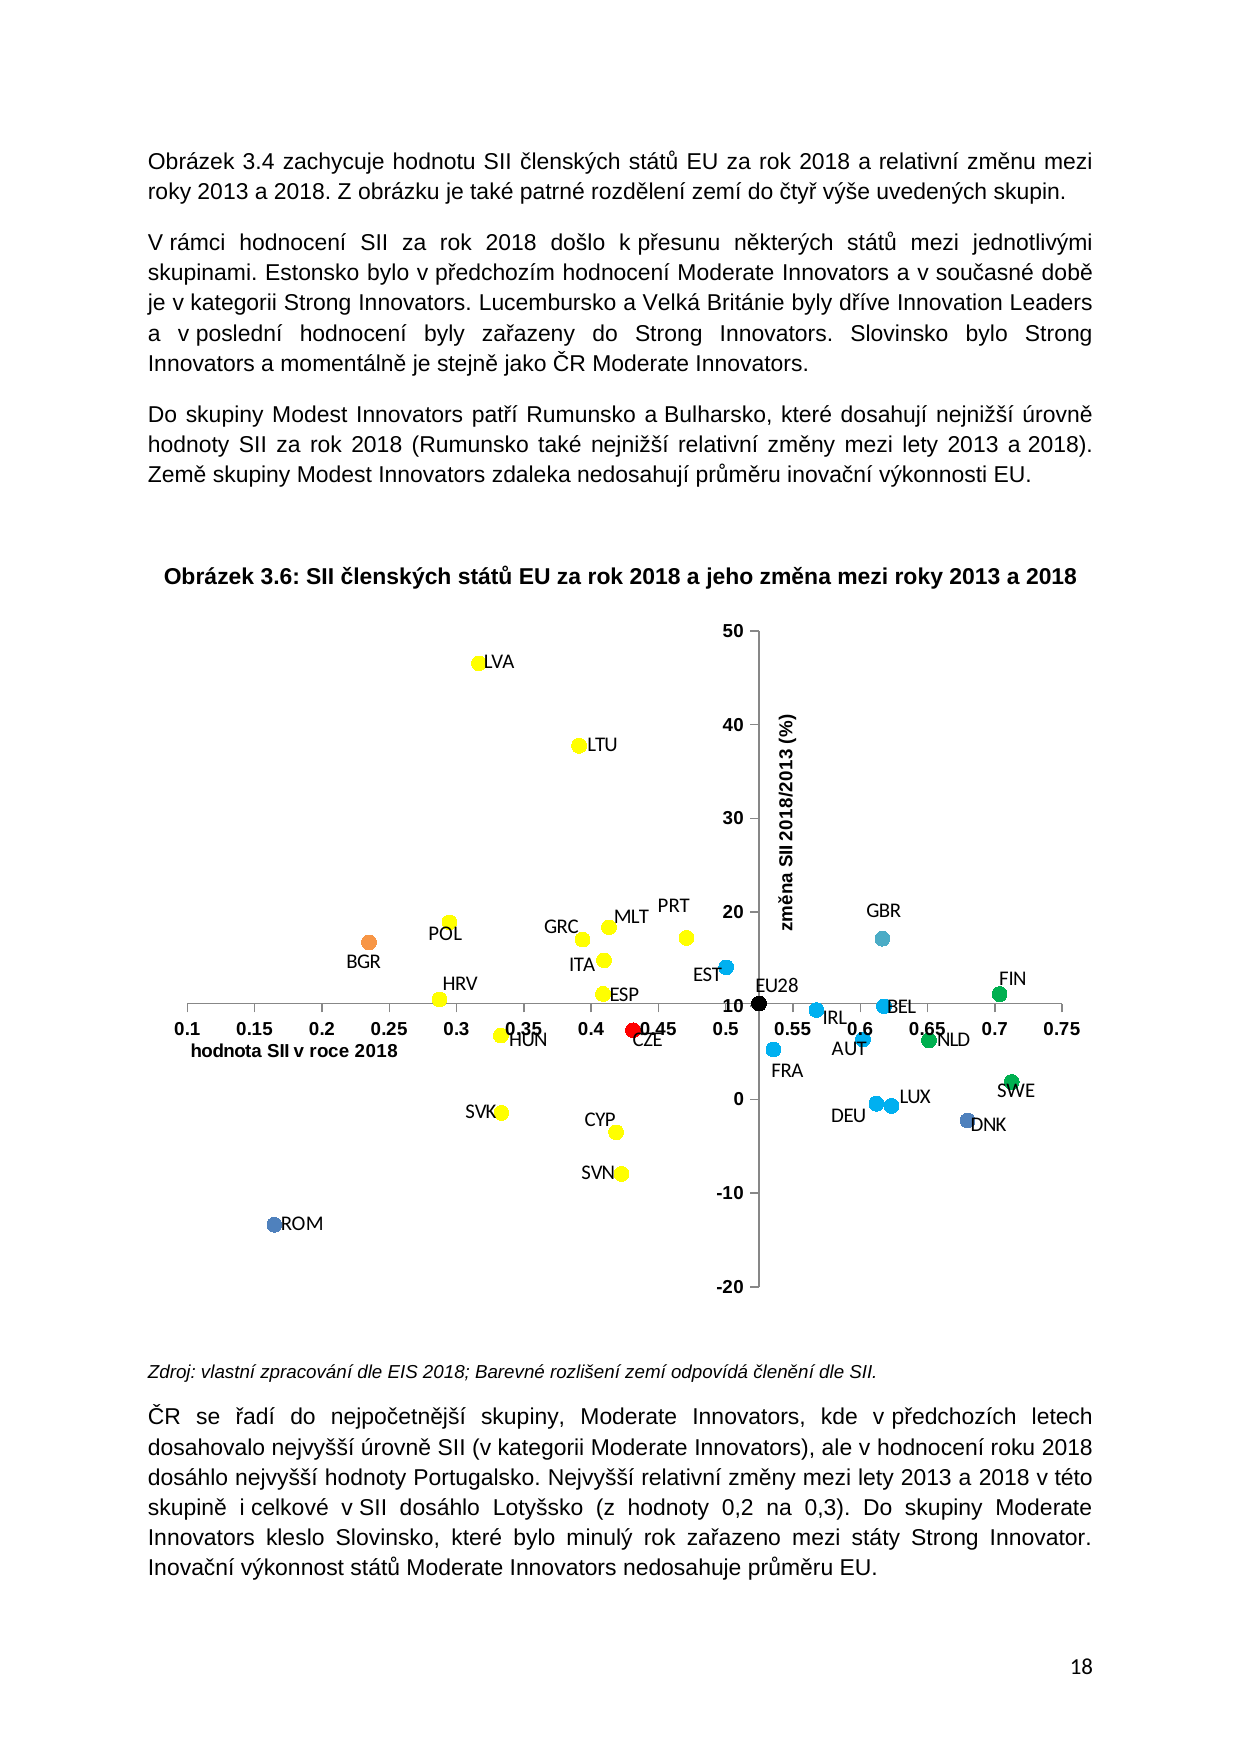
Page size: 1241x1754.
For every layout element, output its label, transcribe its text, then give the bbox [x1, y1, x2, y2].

text Obrázek 3.4 zachycuje hodnotu SII členských států EU za rok 2018 a relativní změnu mezi roky 2013 a 2018. Z obrázku je také patrné rozdělení zemí do čtyř výše uvedených skupin. [148, 148, 1093, 204]
text ČR se řadí do nejpočetnější skupiny, Moderate Innovators, kde v předchozích letech dosahovalo nejvyšší úrovně SII (v kategorii Moderate Innovators), ale v hodnocení roku 2018 dosáhlo nejvyšší hodnoty Portugalsko. Nejvyšší relativní změny mezi lety 2013 a 2018 v této skupině i celkové v SII dosáhlo Lotyšsko (z hodnoty 0,2 na 0,3). Do skupiny Moderate Innovators kleslo Slovinsko, které bylo minulý rok zařazeno mezi státy Strong Innovator. Inovační výkonnost států Moderate Innovators nedosahuje průměru EU. [148, 1403, 1093, 1581]
text V rámci hodnocení SII za rok 2018 došlo k přesunu některých států mezi jednotlivými skupinami. Estonsko bylo v předchozím hodnocení Moderate Innovators a v současné době je v kategorii Strong Innovators. Lucembursko a Velká Británie byly dříve Innovation Leaders a v poslední hodnocení byly zařazeny do Strong Innovators. Slovinsko bylo Strong Innovators a momentálně je stejně jako ČR Moderate Innovators. [148, 229, 1093, 376]
text Zdroj: vlastní zpracování dle EIS 2018; Barevné rozlišení zemí odpovídá členění dle SII. [148, 1348, 1093, 1382]
text Do skupiny Modest Innovators patří Rumunsko a Bulharsko, které dosahují nejnižší úrovně hodnoty SII za rok 2018 (Rumunsko také nejnižší relativní změny mezi lety 2013 a 2018). Země skupiny Modest Innovators zdaleka nedosahují průměru inovační výkonnosti EU. [148, 401, 1093, 487]
